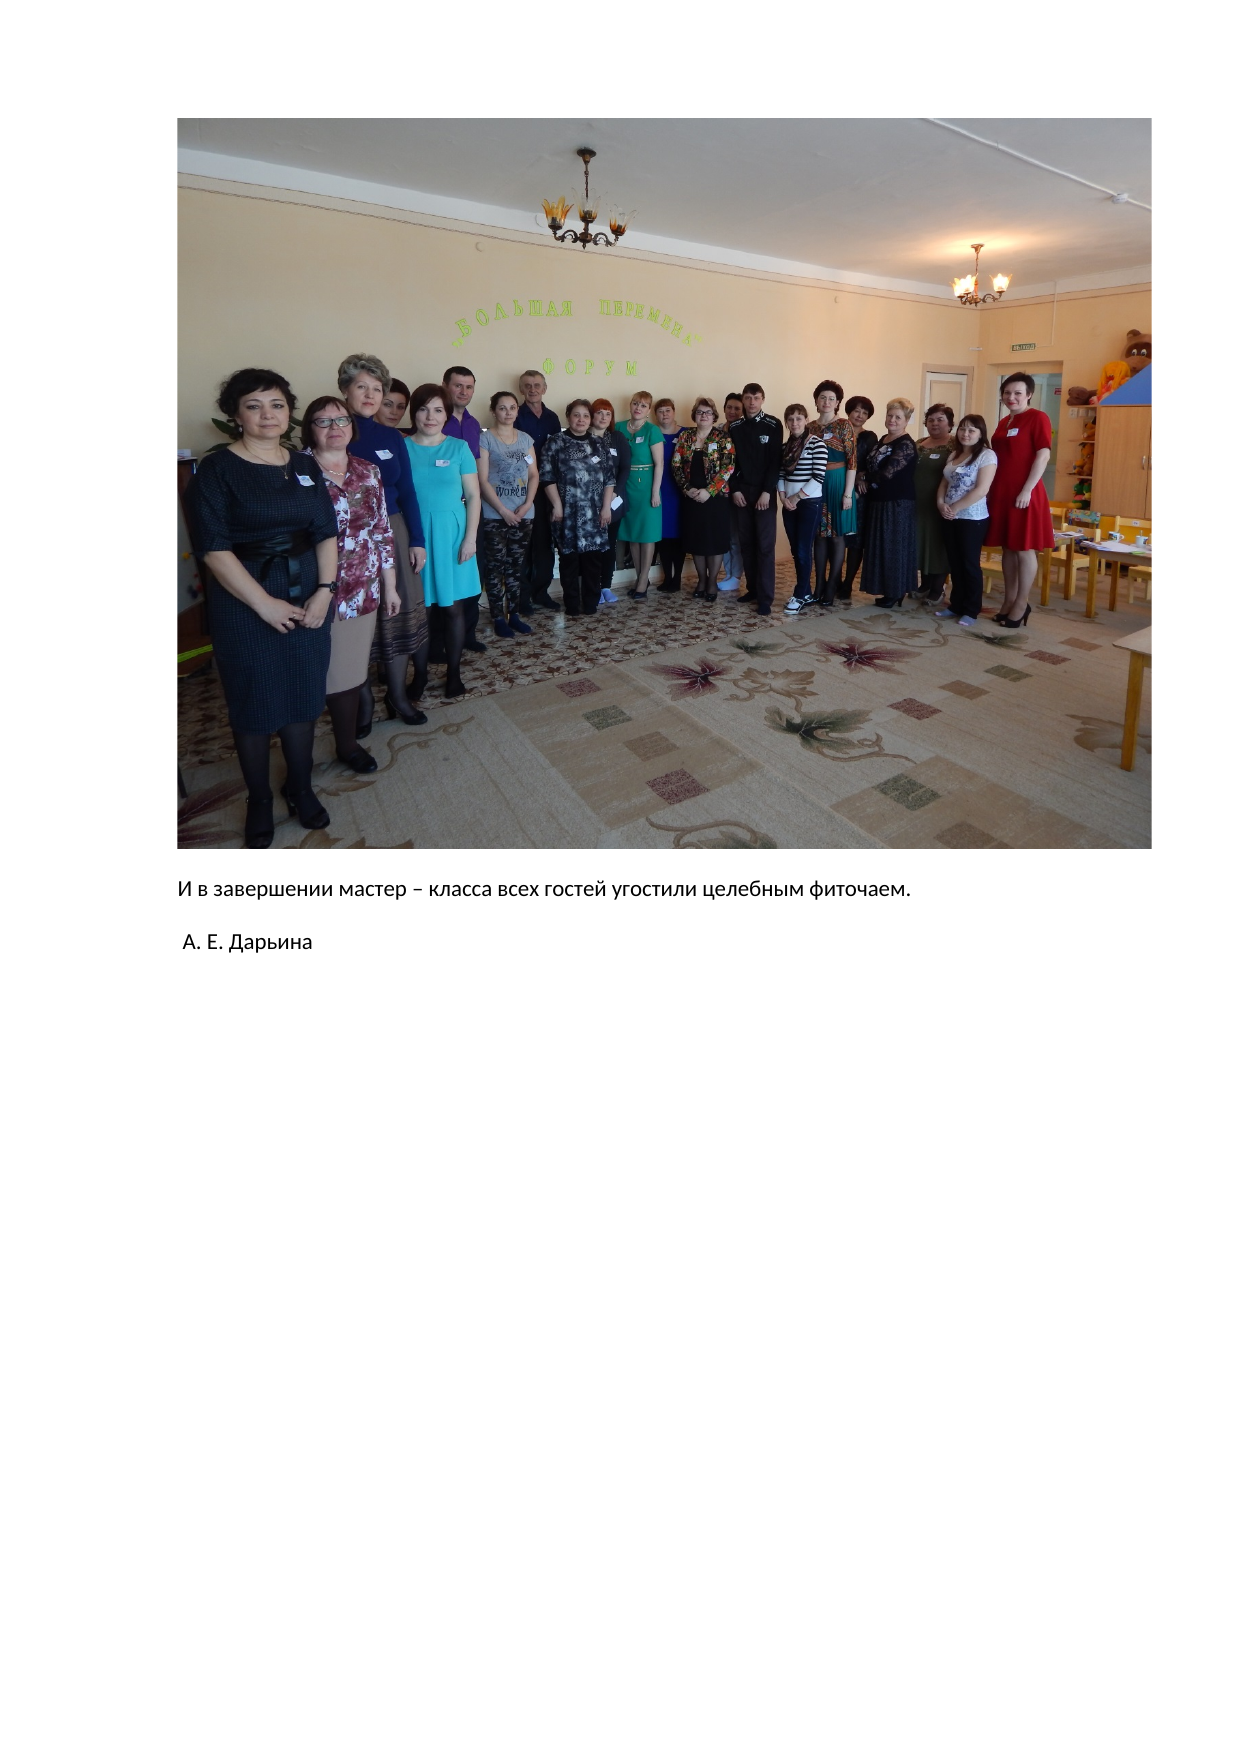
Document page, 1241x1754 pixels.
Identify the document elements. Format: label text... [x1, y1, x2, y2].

text И в завершении мастер – класса всех гостей угостили целебным фиточаем. [177, 874, 1152, 902]
text А. Е. Дарьина [177, 927, 1152, 955]
picture [177, 118, 1152, 849]
